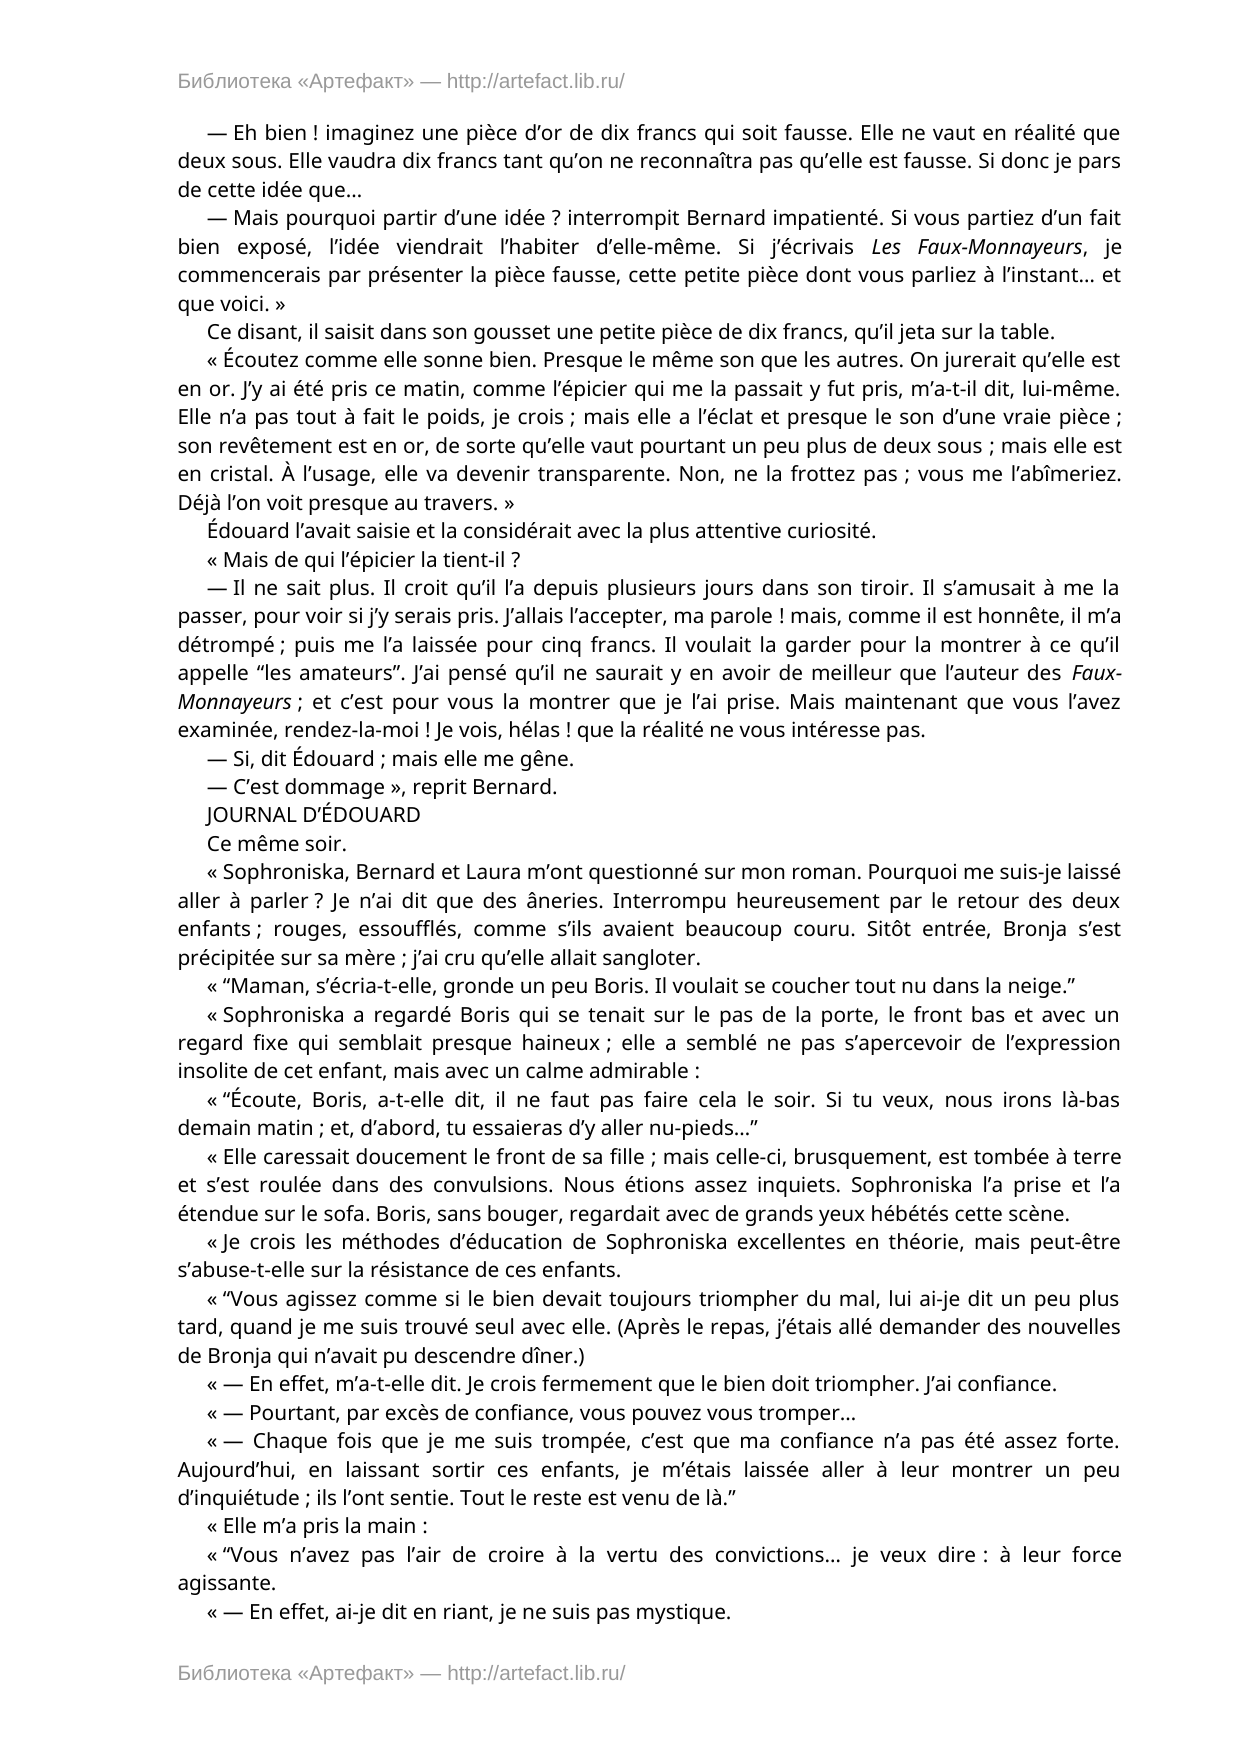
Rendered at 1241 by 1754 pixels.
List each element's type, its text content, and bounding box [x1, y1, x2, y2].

text Ce même soir. [177, 829, 1122, 857]
text « — En effet, ai-je dit en riant, je ne suis pas mystique. [177, 1597, 1122, 1625]
text « “Maman, s’écria-t-elle, gronde un peu Boris. Il voulait se coucher tout nu dans la neige.” [177, 971, 1122, 1000]
text « Sophroniska a regardé Boris qui se tenait sur le pas de la porte, le front bas et avec un regard fixe qui semblait presque haineux ; elle a semblé ne pas s’apercevoir de l’expression insolite de cet enfant, mais avec un calme admirable : [177, 1000, 1122, 1085]
text « Elle caressait doucement le front de sa fille ; mais celle-ci, brusquement, est tombée à terre et s’est roulée dans des convulsions. Nous étions assez inquiets. Sophroniska l’a prise et l’a étendue sur le sofa. Boris, sans bouger, regardait avec de grands yeux hébétés cette scène. [177, 1142, 1122, 1227]
text — Si, dit Édouard ; mais elle me gêne. [177, 744, 1122, 772]
text « Écoutez comme elle sonne bien. Presque le même son que les autres. On jurerait qu’elle est en or. J’y ai été pris ce matin, comme l’épicier qui me la passait y fut pris, m’a-t-il dit, lui-même. Elle n’a pas tout à fait le poids, je crois ; mais elle a l’éclat et presque le son d’une vraie pièce ; son revêtement est en or, de sorte qu’elle vaut pourtant un peu plus de deux sous ; mais elle est en cristal. À l’usage, elle va devenir transparente. Non, ne la frottez pas ; vous me l’abîmeriez. Déjà l’on voit presque au travers. » [177, 346, 1122, 516]
text — C’est dommage », reprit Bernard. [177, 772, 1122, 801]
text — Il ne sait plus. Il croit qu’il l’a depuis plusieurs jours dans son tiroir. Il s’amusait à me la passer, pour voir si j’y serais pris. J’allais l’accepter, ma parole ! mais, comme il est honnête, il m’a détrompé ; puis me l’a laissée pour cinq francs. Il voulait la garder pour la montrer à ce qu’il appelle “les amateurs”. J’ai pensé qu’il ne saurait y en avoir de meilleur que l’auteur des Faux-Monnayeurs ; et c’est pour vous la montrer que je l’ai prise. Mais maintenant que vous l’avez examinée, rendez-la-moi ! Je vois, hélas ! que la réalité ne vous intéresse pas. [177, 573, 1122, 744]
text — Eh bien ! imaginez une pièce d’or de dix francs qui soit fausse. Elle ne vaut en réalité que deux sous. Elle vaudra dix francs tant qu’on ne reconnaîtra pas qu’elle est fausse. Si donc je pars de cette idée que… [177, 118, 1122, 203]
text Édouard l’avait saisie et la considérait avec la plus attentive curiosité. [177, 516, 1122, 545]
text « “Vous agissez comme si le bien devait toujours triompher du mal, lui ai-je dit un peu plus tard, quand je me suis trouvé seul avec elle. (Après le repas, j’étais allé demander des nouvelles de Bronja qui n’avait pu descendre dîner.) [177, 1284, 1122, 1369]
text « Je crois les méthodes d’éducation de Sophroniska excellentes en théorie, mais peut-être s’abuse-t-elle sur la résistance de ces enfants. [177, 1227, 1122, 1284]
text « “Écoute, Boris, a-t-elle dit, il ne faut pas faire cela le soir. Si tu veux, nous irons là-bas demain matin ; et, d’abord, tu essaieras d’y aller nu-pieds…” [177, 1085, 1122, 1142]
text « Elle m’a pris la main : [177, 1512, 1122, 1540]
text « “Vous n’avez pas l’air de croire à la vertu des convictions… je veux dire : à leur force agissante. [177, 1540, 1122, 1597]
text — Mais pourquoi partir d’une idée ? interrompit Bernard impatienté. Si vous partiez d’un fait bien exposé, l’idée viendrait l’habiter d’elle-même. Si j’écrivais Les Faux-Monnayeurs, je commencerais par présenter la pièce fausse, cette petite pièce dont vous parliez à l’instant… et que voici. » [177, 203, 1122, 317]
text Ce disant, il saisit dans son gousset une petite pièce de dix francs, qu’il jeta sur la table. [177, 317, 1122, 346]
text « Mais de qui l’épicier la tient-il ? [177, 545, 1122, 573]
text « Sophroniska, Bernard et Laura m’ont questionné sur mon roman. Pourquoi me suis-je laissé aller à parler ? Je n’ai dit que des âneries. Interrompu heureusement par le retour des deux enfants ; rouges, essoufflés, comme s’ils avaient beaucoup couru. Sitôt entrée, Bronja s’est précipitée sur sa mère ; j’ai cru qu’elle allait sangloter. [177, 857, 1122, 971]
text « — En effet, m’a-t-elle dit. Je crois fermement que le bien doit triompher. J’ai confiance. [177, 1369, 1122, 1398]
text « — Pourtant, par excès de confiance, vous pouvez vous tromper… [177, 1398, 1122, 1426]
text JOURNAL D’ÉDOUARD [177, 801, 1122, 829]
text « — Chaque fois que je me suis trompée, c’est que ma confiance n’a pas été assez forte. Aujourd’hui, en laissant sortir ces enfants, je m’étais laissée aller à leur montrer un peu d’inquiétude ; ils l’ont sentie. Tout le reste est venu de là.” [177, 1426, 1122, 1512]
